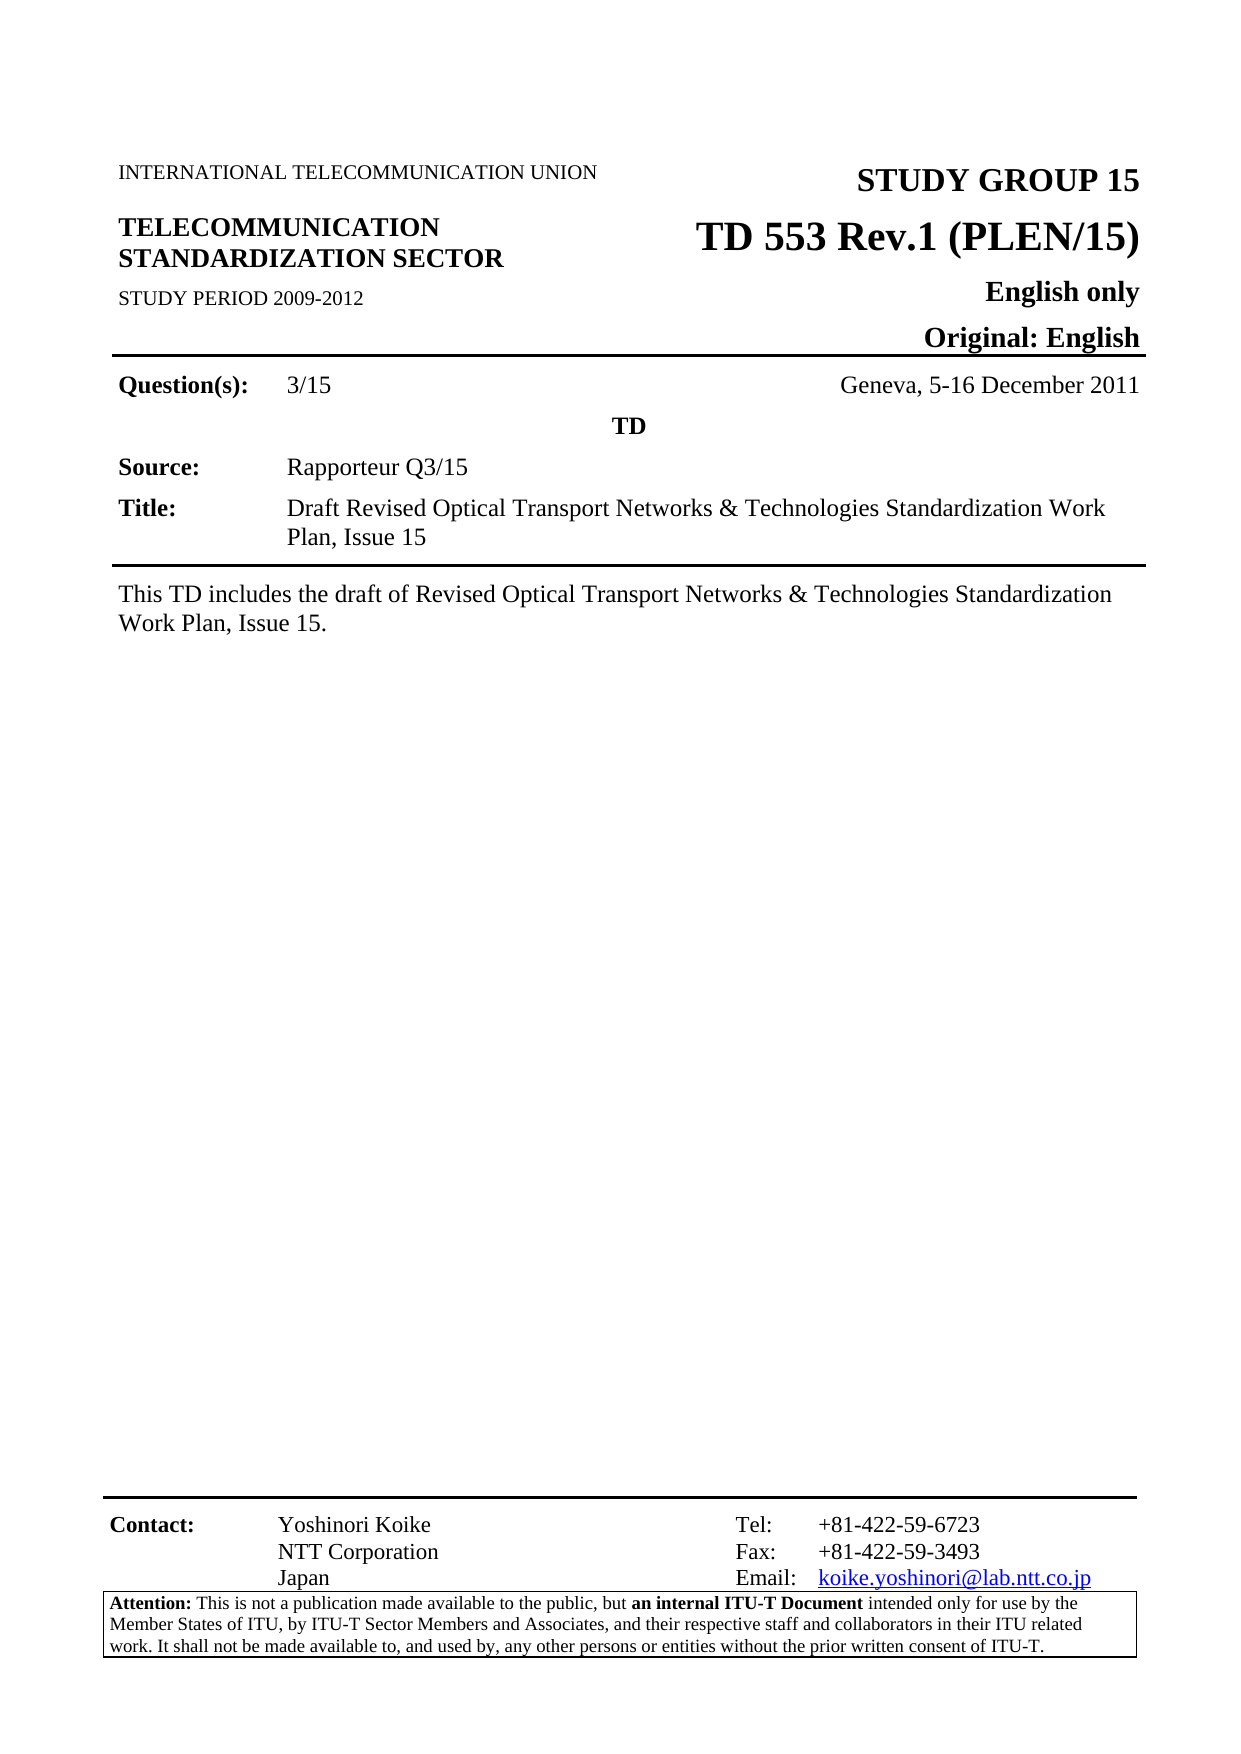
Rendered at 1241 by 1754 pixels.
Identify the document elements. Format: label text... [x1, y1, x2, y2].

text This TD includes the draft of Revised Optical Transport Networks & Technologies Standardization Work Plan, Issue 15. [118, 579, 1122, 637]
table_cell Rapporteur Q3/15 [281, 440, 1146, 481]
table_cell Geneva, 5-16 December 2011 [618, 357, 1146, 398]
table_cell TD [112, 399, 1146, 440]
table_cell TELECOMMUNICATION STANDARDIZATION SECTOR STUDY PERIOD 2009-2012 [112, 199, 618, 354]
table_cell 3/15 [281, 357, 618, 398]
table_cell Draft Revised Optical Transport Networks & Technologies Standardization Work Plan, Issue 15 [281, 481, 1146, 563]
table_cell TD 553 Rev.1 (PLEN/15) [618, 199, 1146, 259]
table_cell Question(s): [112, 357, 281, 398]
table_header INTERNATIONAL TELECOMMUNICATION UNION [112, 148, 618, 198]
table_cell Source: [112, 440, 281, 481]
table_cell Title: [112, 481, 281, 563]
table_header STUDY GROUP 15 [618, 148, 1146, 198]
table_cell English only Original: English [618, 259, 1146, 354]
